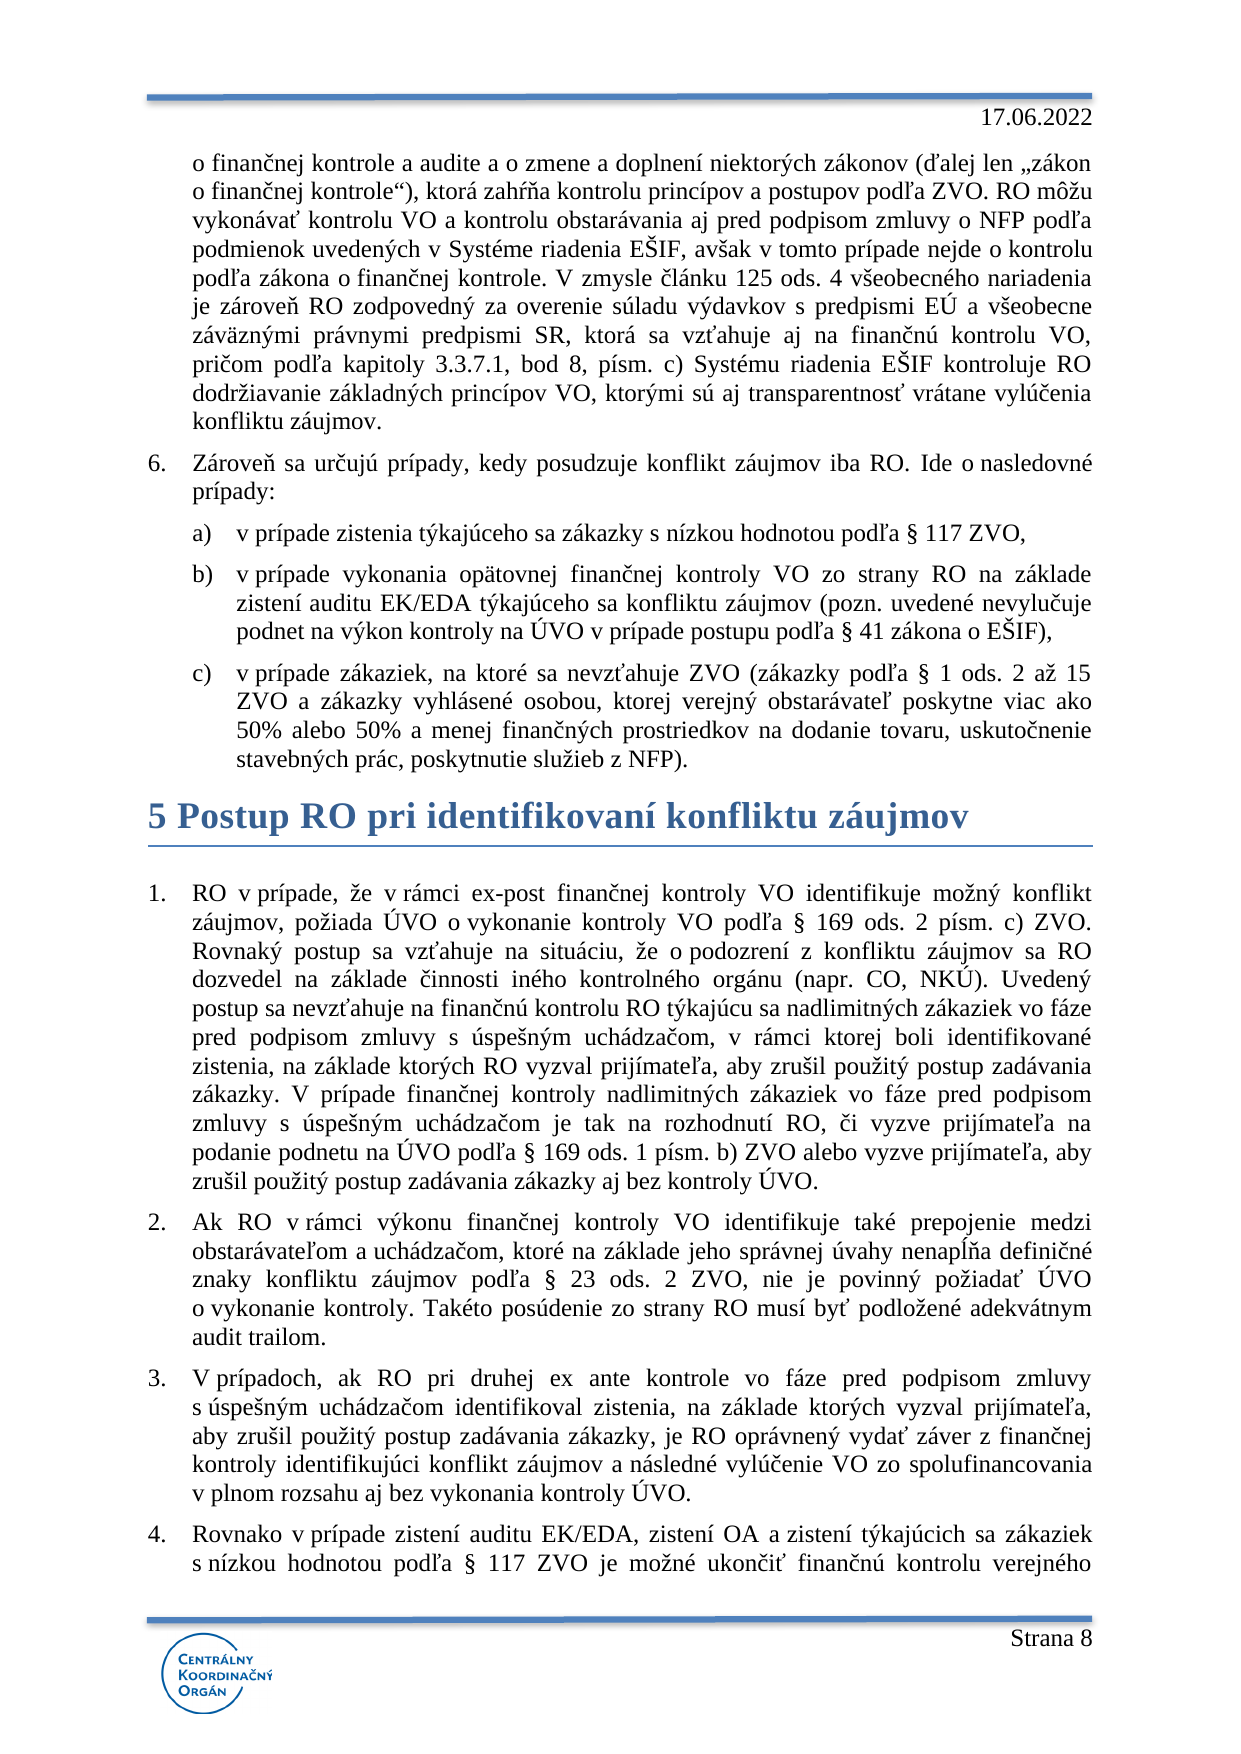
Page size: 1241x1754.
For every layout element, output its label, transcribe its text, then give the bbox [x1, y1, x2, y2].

list v prípade zákaziek, na ktoré sa nevzťahuje ZVO (zákazky podľa § 1 ods. 2 až 15 ZVO a zákazky vyhlásené osobou, ktorej verejný obstarávateľ poskytne viac ako 50% alebo 50% a menej finančných prostriedkov na dodanie tovaru, uskutočnenie stavebných prác, poskytnutie služieb z NFP). [192, 658, 1093, 773]
list v prípade zistenia týkajúceho sa zákazky s nízkou hodnotou podľa § 117 ZVO, [192, 518, 1093, 546]
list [148, 1519, 1093, 1577]
picture [159, 1631, 272, 1713]
list RO v prípade, že v rámci ex-post finančnej kontroly VO identifikuje možný konflikt záujmov, požiada ÚVO o vykonanie kontroly VO podľa § 169 ods. 2 písm. c) ZVO. Rovnaký postup sa vzťahuje na situáciu, že o podozrení z konfliktu záujmov sa RO dozvedel na základe činnosti iného kontrolného orgánu (napr. CO, NKÚ). Uvedený postup sa nevzťahuje na finančnú kontrolu RO týkajúcu sa nadlimitných zákaziek vo fáze pred podpisom zmluvy s úspešným uchádzačom, v rámci ktorej boli identifikované zistenia, na základe ktorých RO vyzval prijímateľa, aby zrušil použitý postup zadávania zákazky. V prípade finančnej kontroly nadlimitných zákaziek vo fáze pred podpisom zmluvy s úspešným uchádzačom je tak na rozhodnutí RO, či vyzve prijímateľa na podanie podnetu na ÚVO podľa § 169 ods. 1 písm. b) ZVO alebo vyzve prijímateľa, aby zrušil použitý postup zadávania zákazky aj bez kontroly ÚVO. [148, 878, 1093, 1194]
list v prípade vykonania opätovnej finančnej kontroly VO zo strany RO na základe zistení auditu EK/EDA týkajúceho sa konfliktu záujmov (pozn. uvedené nevylučuje podnet na výkon kontroly na ÚVO v prípade postupu podľa § 41 zákona o EŠIF), [192, 559, 1093, 645]
list Ak RO v rámci výkonu finančnej kontroly VO identifikuje také prepojenie medzi obstarávateľom a uchádzačom, ktoré na základe jeho správnej úvahy nenapĺňa definičné znaky konfliktu záujmov podľa § 23 ods. 2 ZVO, nie je povinný požiadať ÚVO o vykonanie kontroly. Takéto posúdenie zo strany RO musí byť podložené adekvátnym audit trailom. [148, 1207, 1093, 1351]
text 5 Postup RO pri identifikovaní konfliktu záujmov [148, 793, 1093, 845]
list Zároveň sa určujú prípady, kedy posudzuje konflikt záujmov iba RO. Ide o nasledovné prípady: [148, 448, 1093, 505]
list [148, 148, 1093, 435]
list V prípadoch, ak RO pri druhej ex ante kontrole vo fáze pred podpisom zmluvy s úspešným uchádzačom identifikoval zistenia, na základe ktorých vyzval prijímateľa, aby zrušil použitý postup zadávania zákazky, je RO oprávnený vydať záver z finančnej kontroly identifikujúci konflikt záujmov a následné vylúčenie VO zo spolufinancovania v plnom rozsahu aj bez vykonania kontroly ÚVO. [148, 1363, 1093, 1507]
